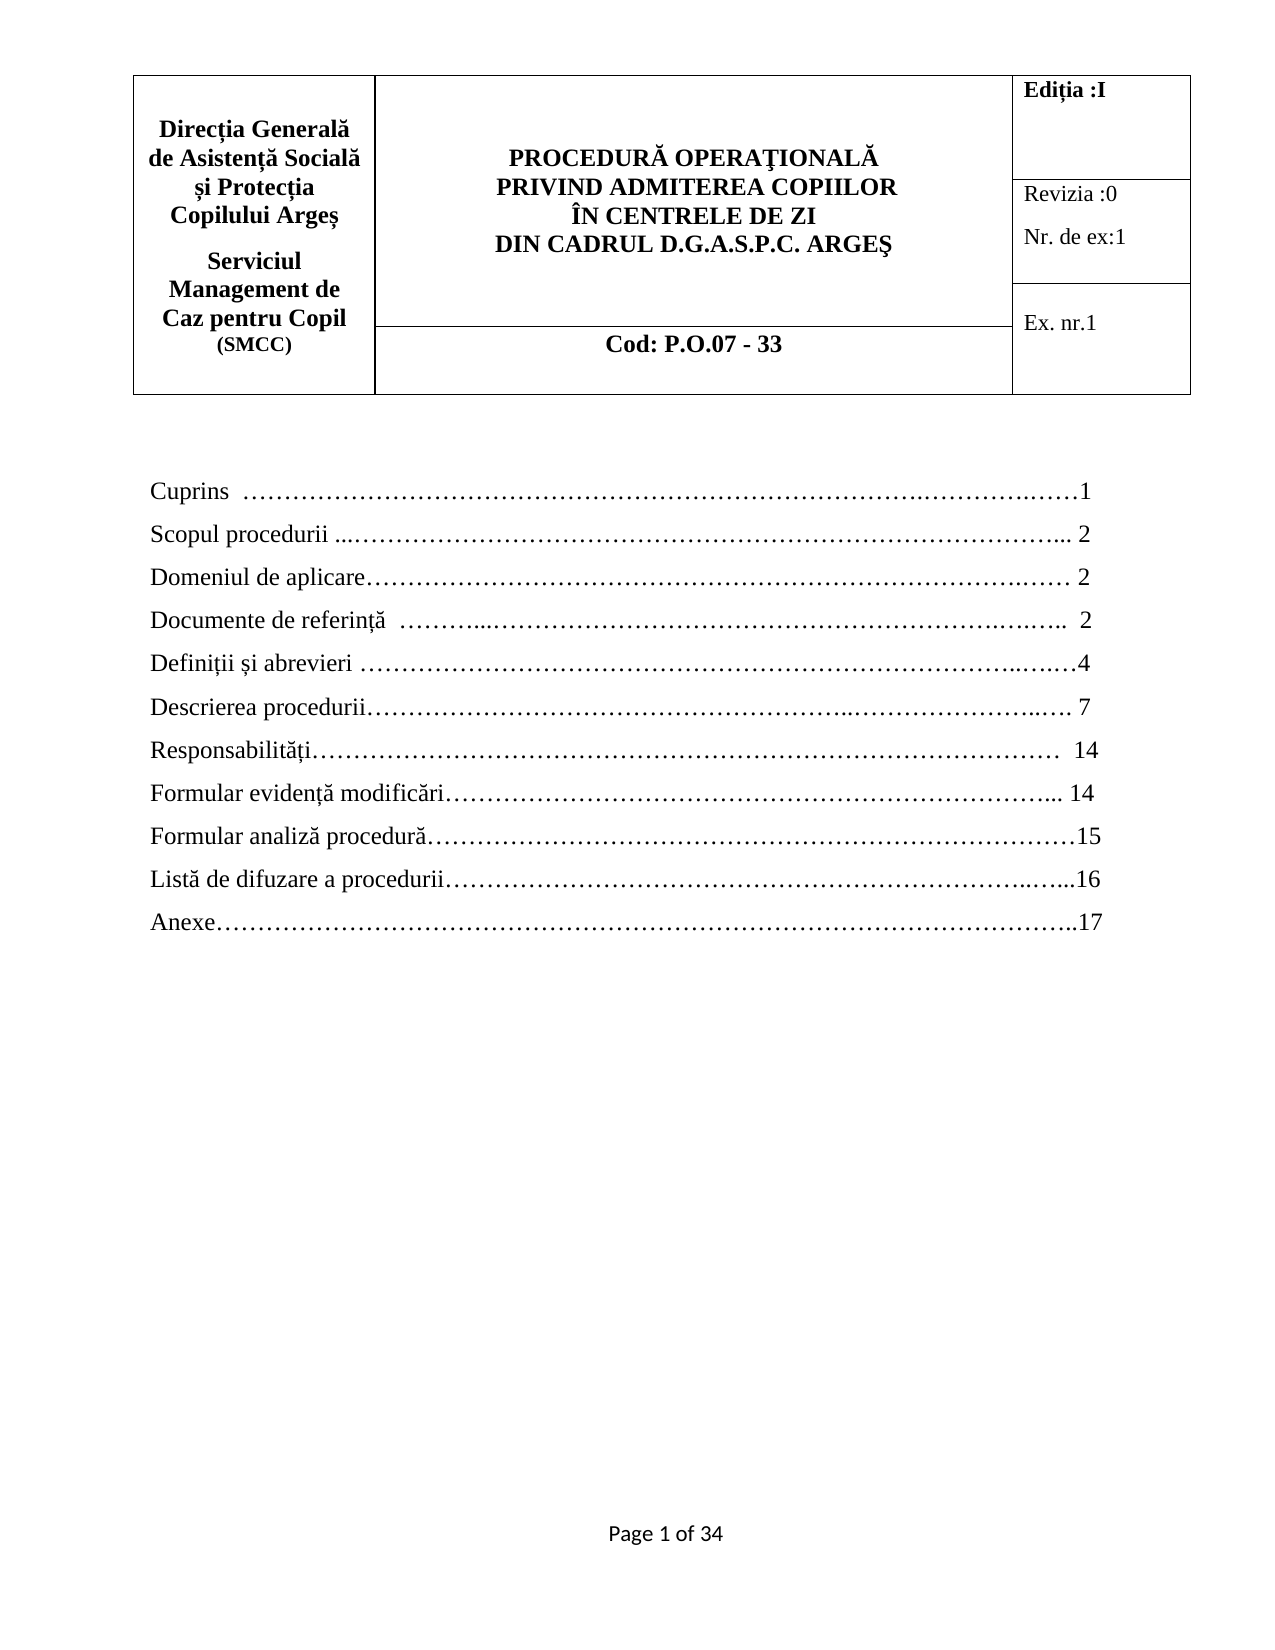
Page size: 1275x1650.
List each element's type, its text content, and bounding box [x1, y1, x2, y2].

text Formular analiză procedură……………………………………………………………………15 [150, 821, 1181, 850]
text Descrierea procedurii…………………………………………………..…………………..…. 7 [150, 692, 1181, 720]
text Scopul procedurii ...…………………………………………………………………………... 2 [150, 519, 1181, 548]
text Formular evidență modificări………………………………………………………………... 14 [150, 778, 1181, 807]
text Definiții și abrevieri ……………………………………………………………………..….…4 [150, 648, 1181, 677]
text Domeniul de aplicare…………………………………………………………………….…… 2 [150, 562, 1181, 591]
text Responsabilități……………………………………………………………………………… 14 [150, 735, 1181, 763]
text Documente de referință ………...…………………………………………………….….….. 2 [150, 605, 1181, 634]
text Cuprins ……………………………………………………………………….………….……1 [150, 476, 1181, 505]
text Listă de difuzare a procedurii……………………………………………………………..…...16 [150, 864, 1181, 893]
text Anexe…………………………………………………………………………………………..17 [150, 907, 1181, 936]
